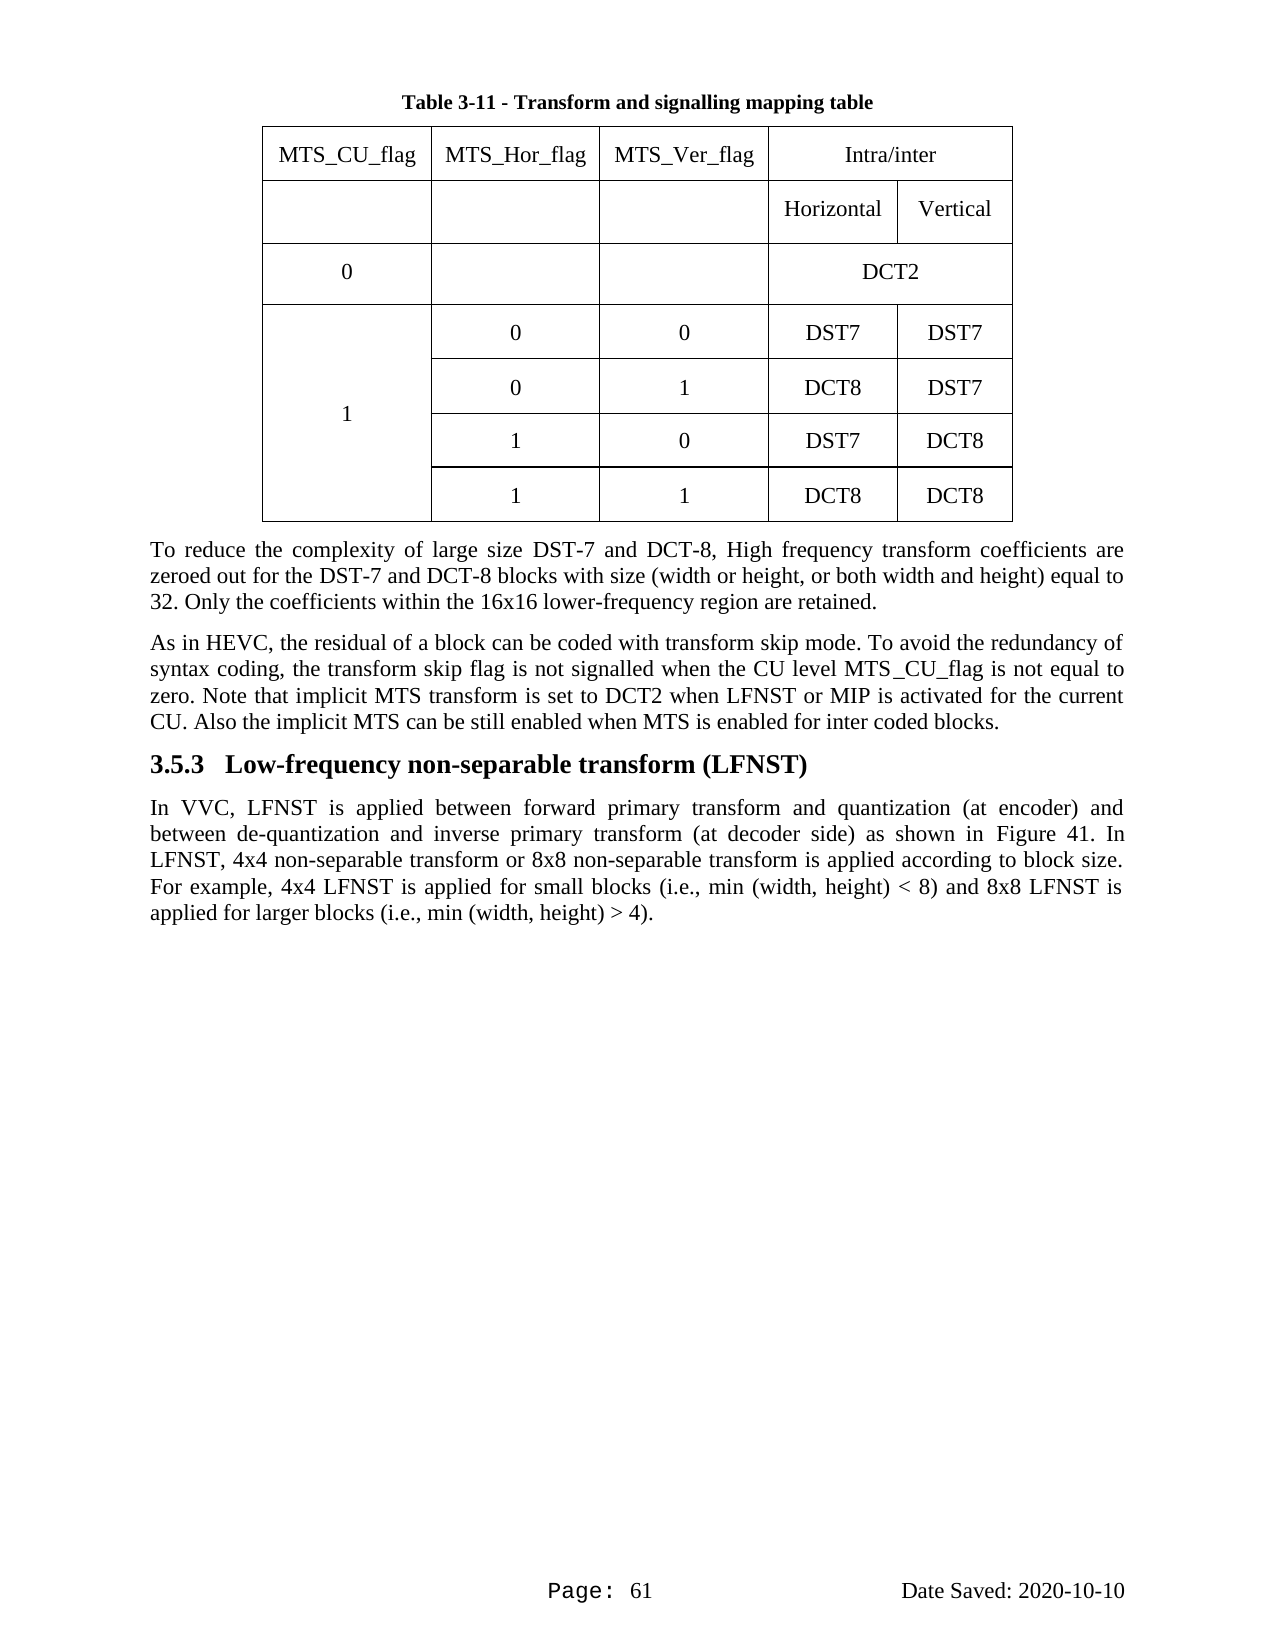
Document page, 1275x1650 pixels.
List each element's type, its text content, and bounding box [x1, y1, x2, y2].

table_cell 1 [263, 305, 431, 521]
table_cell 0 [432, 359, 599, 412]
table_cell DCT8 [769, 468, 897, 521]
table_cell 0 [263, 244, 431, 304]
table_cell 1 [432, 468, 599, 521]
table_cell DCT2 [769, 244, 1012, 304]
table_cell DST7 [769, 414, 897, 466]
table_header MTS_CU_flag [263, 127, 431, 180]
table_cell Vertical [898, 181, 1012, 242]
table_cell DCT8 [769, 359, 897, 412]
table_cell [263, 181, 431, 242]
table_cell DST7 [769, 305, 897, 358]
text To reduce the complexity of large size DST-7 and DCT-8, High frequency transform coefficients are zeroed out for the DST-7 and DCT-8 blocks with size (width or height, or both width and height) equal to 32. Only the coefficients within the 16x16 lower-frequency region are retained. [150, 536, 1125, 615]
table_cell [600, 244, 768, 304]
table_cell 1 [432, 414, 599, 466]
table_cell DCT8 [898, 414, 1012, 466]
table_cell 0 [432, 305, 599, 358]
table_cell DST7 [898, 359, 1012, 412]
table_header Intra/inter [769, 127, 1012, 180]
table_cell 0 [600, 414, 768, 466]
table_cell 1 [600, 468, 768, 521]
table_cell [600, 181, 768, 242]
table_header MTS_Hor_flag [432, 127, 599, 180]
table_cell DST7 [898, 305, 1012, 358]
subtitle Low-frequency non-separable transform (LFNST) [150, 748, 1125, 780]
table_cell DCT8 [898, 468, 1012, 521]
table_header MTS_Ver_flag [600, 127, 768, 180]
table_cell 1 [600, 359, 768, 412]
text Table 3-11 - Transform and signalling mapping table [150, 90, 1125, 114]
table_cell 0 [600, 305, 768, 358]
text In VVC, LFNST is applied between forward primary transform and quantization (at encoder) and between de-quantization and inverse primary transform (at decoder side) as shown in Figure 41. In LFNST, 4x4 non-separable transform or 8x8 non-separable transform is applied according to block size. For example, 4x4 LFNST is applied for small blocks (i.e., min (width, height) < 8) and 8x8 LFNST is applied for larger blocks (i.e., min (width, height) > 4). [150, 794, 1125, 926]
table_cell [432, 181, 599, 242]
table_cell [432, 244, 599, 304]
table_cell Horizontal [769, 181, 897, 242]
text As in HEVC, the residual of a block can be coded with transform skip mode. To avoid the redundancy of syntax coding, the transform skip flag is not signalled when the CU level MTS_CU_flag is not equal to zero. Note that implicit MTS transform is set to DCT2 when LFNST or MIP is activated for the current CU. Also the implicit MTS can be still enabled when MTS is enabled for inter coded blocks. [150, 629, 1125, 734]
